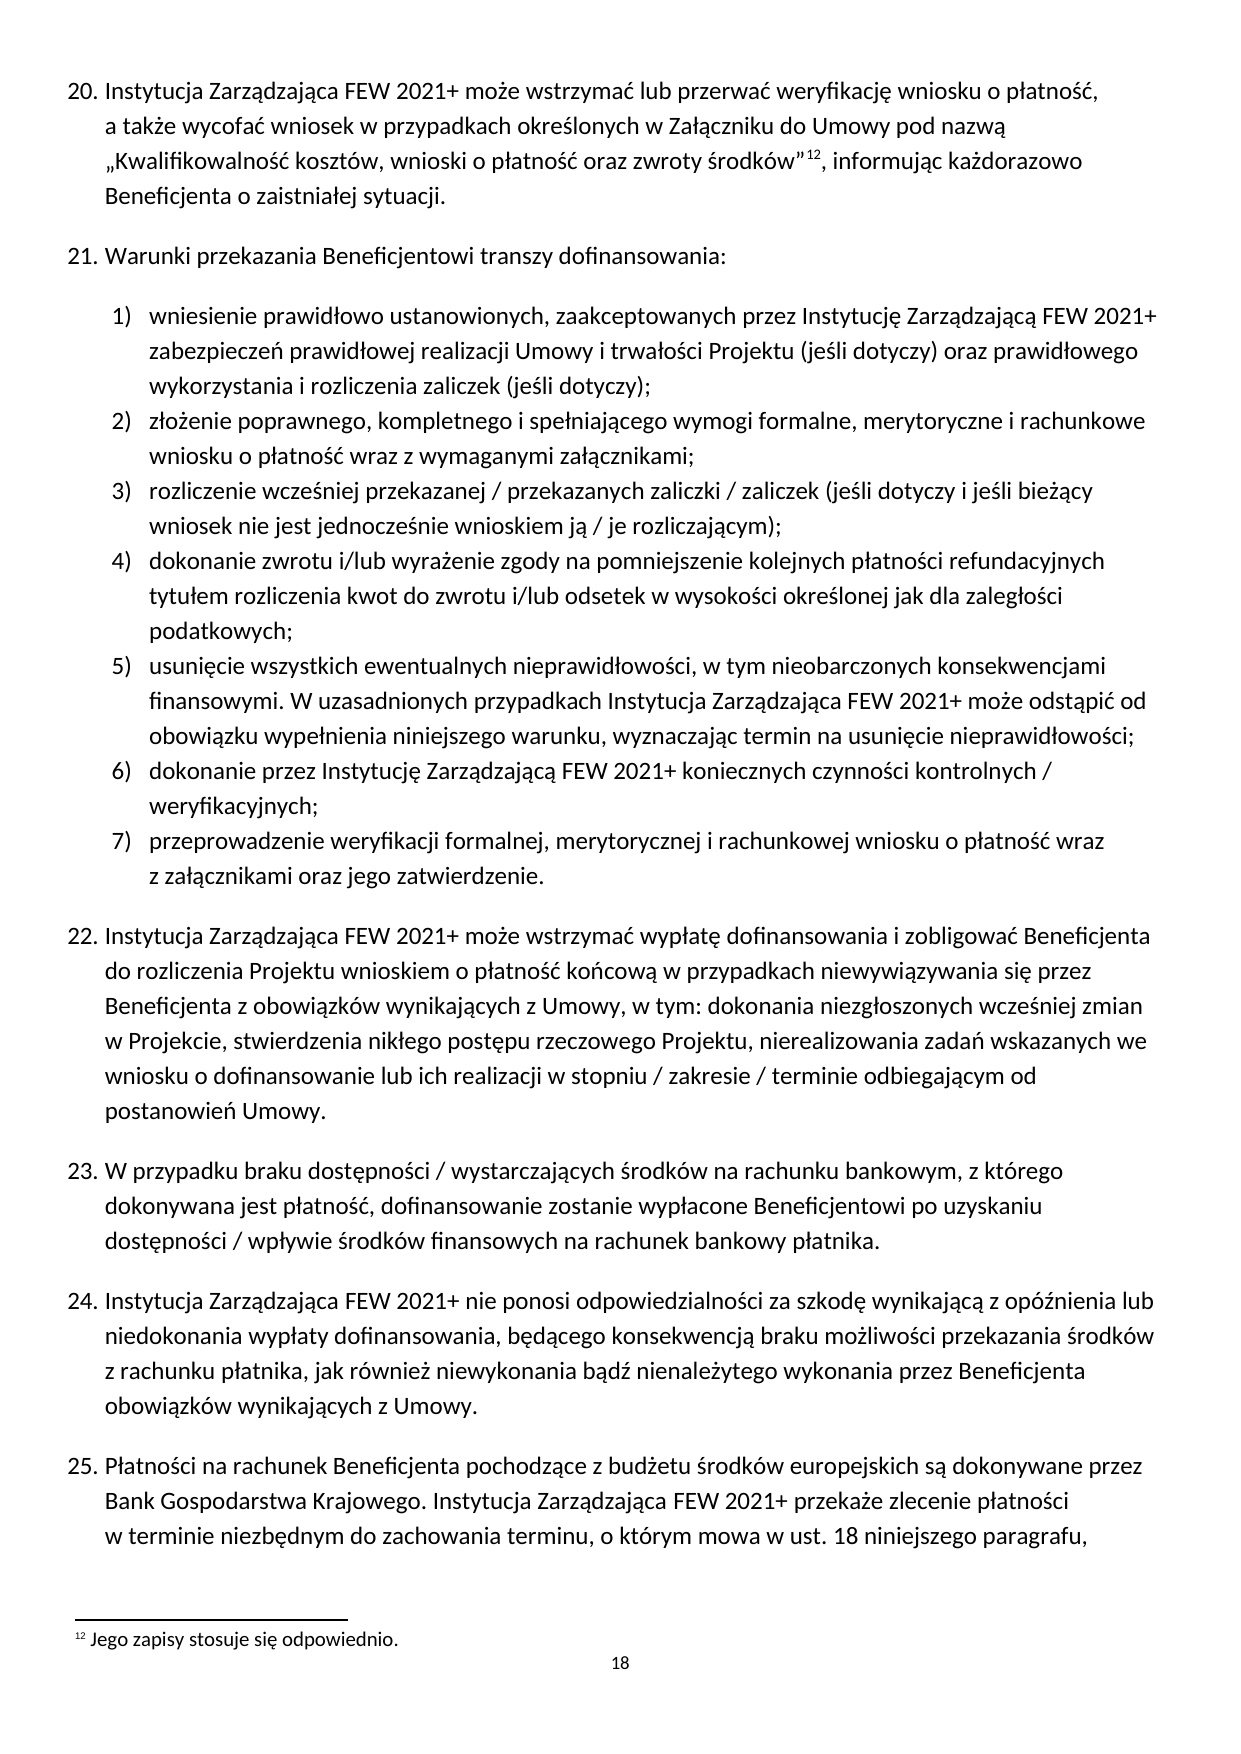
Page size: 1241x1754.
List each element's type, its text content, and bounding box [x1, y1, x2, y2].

list usunięcie wszystkich ewentualnych nieprawidłowości, w tym nieobarczonych konsekwencjami finansowymi. W uzasadnionych przypadkach Instytucja Zarządzająca FEW 2021+ może odstąpić od obowiązku wypełnienia niniejszego warunku, wyznaczając termin na usunięcie nieprawidłowości; [111, 650, 1165, 751]
text W przypadku braku dostępności / wystarczających środków na rachunku bankowym, z którego dokonywana jest płatność, dofinansowanie zostanie wypłacone Beneficjentowi po uzyskaniu dostępności / wpływie środków finansowych na rachunek bankowy płatnika. [67, 1155, 1165, 1256]
list Warunki przekazania Beneficjentowi transzy dofinansowania: [67, 240, 1165, 271]
list dokonanie przez Instytucję Zarządzającą FEW 2021+ koniecznych czynności kontrolnych / weryfikacyjnych; [111, 755, 1165, 821]
list złożenie poprawnego, kompletnego i spełniającego wymogi formalne, merytoryczne i rachunkowe wniosku o płatność wraz z wymaganymi załącznikami; [111, 405, 1165, 471]
list Instytucja Zarządzająca FEW 2021+ może wstrzymać lub przerwać weryfikację wniosku o płatność, a także wycofać wniosek w przypadkach określonych w Załączniku do Umowy pod nazwą „Kwalifikowalność kosztów, wnioski o płatność oraz zwroty środków”, informując każdorazowo Beneficjenta o zaistniałej sytuacji. [67, 75, 1165, 211]
text Instytucja Zarządzająca FEW 2021+ może wstrzymać wypłatę dofinansowania i zobligować Beneficjenta do rozliczenia Projektu wnioskiem o płatność końcową w przypadkach niewywiązywania się przez Beneficjenta z obowiązków wynikających z Umowy, w tym: dokonania niezgłoszonych wcześniej zmian w Projekcie, stwierdzenia nikłego postępu rzeczowego Projektu, nierealizowania zadań wskazanych we wniosku o dofinansowanie lub ich realizacji w stopniu / zakresie / terminie odbiegającym od postanowień Umowy. [67, 920, 1165, 1126]
list przeprowadzenie weryfikacji formalnej, merytorycznej i rachunkowej wniosku o płatność wraz z załącznikami oraz jego zatwierdzenie. [111, 825, 1165, 891]
list rozliczenie wcześniej przekazanej / przekazanych zaliczki / zaliczek (jeśli dotyczy i jeśli bieżący wniosek nie jest jednocześnie wnioskiem ją / je rozliczającym); [111, 475, 1165, 541]
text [67, 1450, 1165, 1551]
list wniesienie prawidłowo ustanowionych, zaakceptowanych przez Instytucję Zarządzającą FEW 2021+ zabezpieczeń prawidłowej realizacji Umowy i trwałości Projektu (jeśli dotyczy) oraz prawidłowego wykorzystania i rozliczenia zaliczek (jeśli dotyczy); [111, 300, 1165, 401]
list dokonanie zwrotu i/lub wyrażenie zgody na pomniejszenie kolejnych płatności refundacyjnych tytułem rozliczenia kwot do zwrotu i/lub odsetek w wysokości określonej jak dla zaległości podatkowych; [111, 545, 1165, 646]
text Instytucja Zarządzająca FEW 2021+ nie ponosi odpowiedzialności za szkodę wynikającą z opóźnienia lub niedokonania wypłaty dofinansowania, będącego konsekwencją braku możliwości przekazania środków z rachunku płatnika, jak również niewykonania bądź nienależytego wykonania przez Beneficjenta obowiązków wynikających z Umowy. [67, 1285, 1165, 1421]
